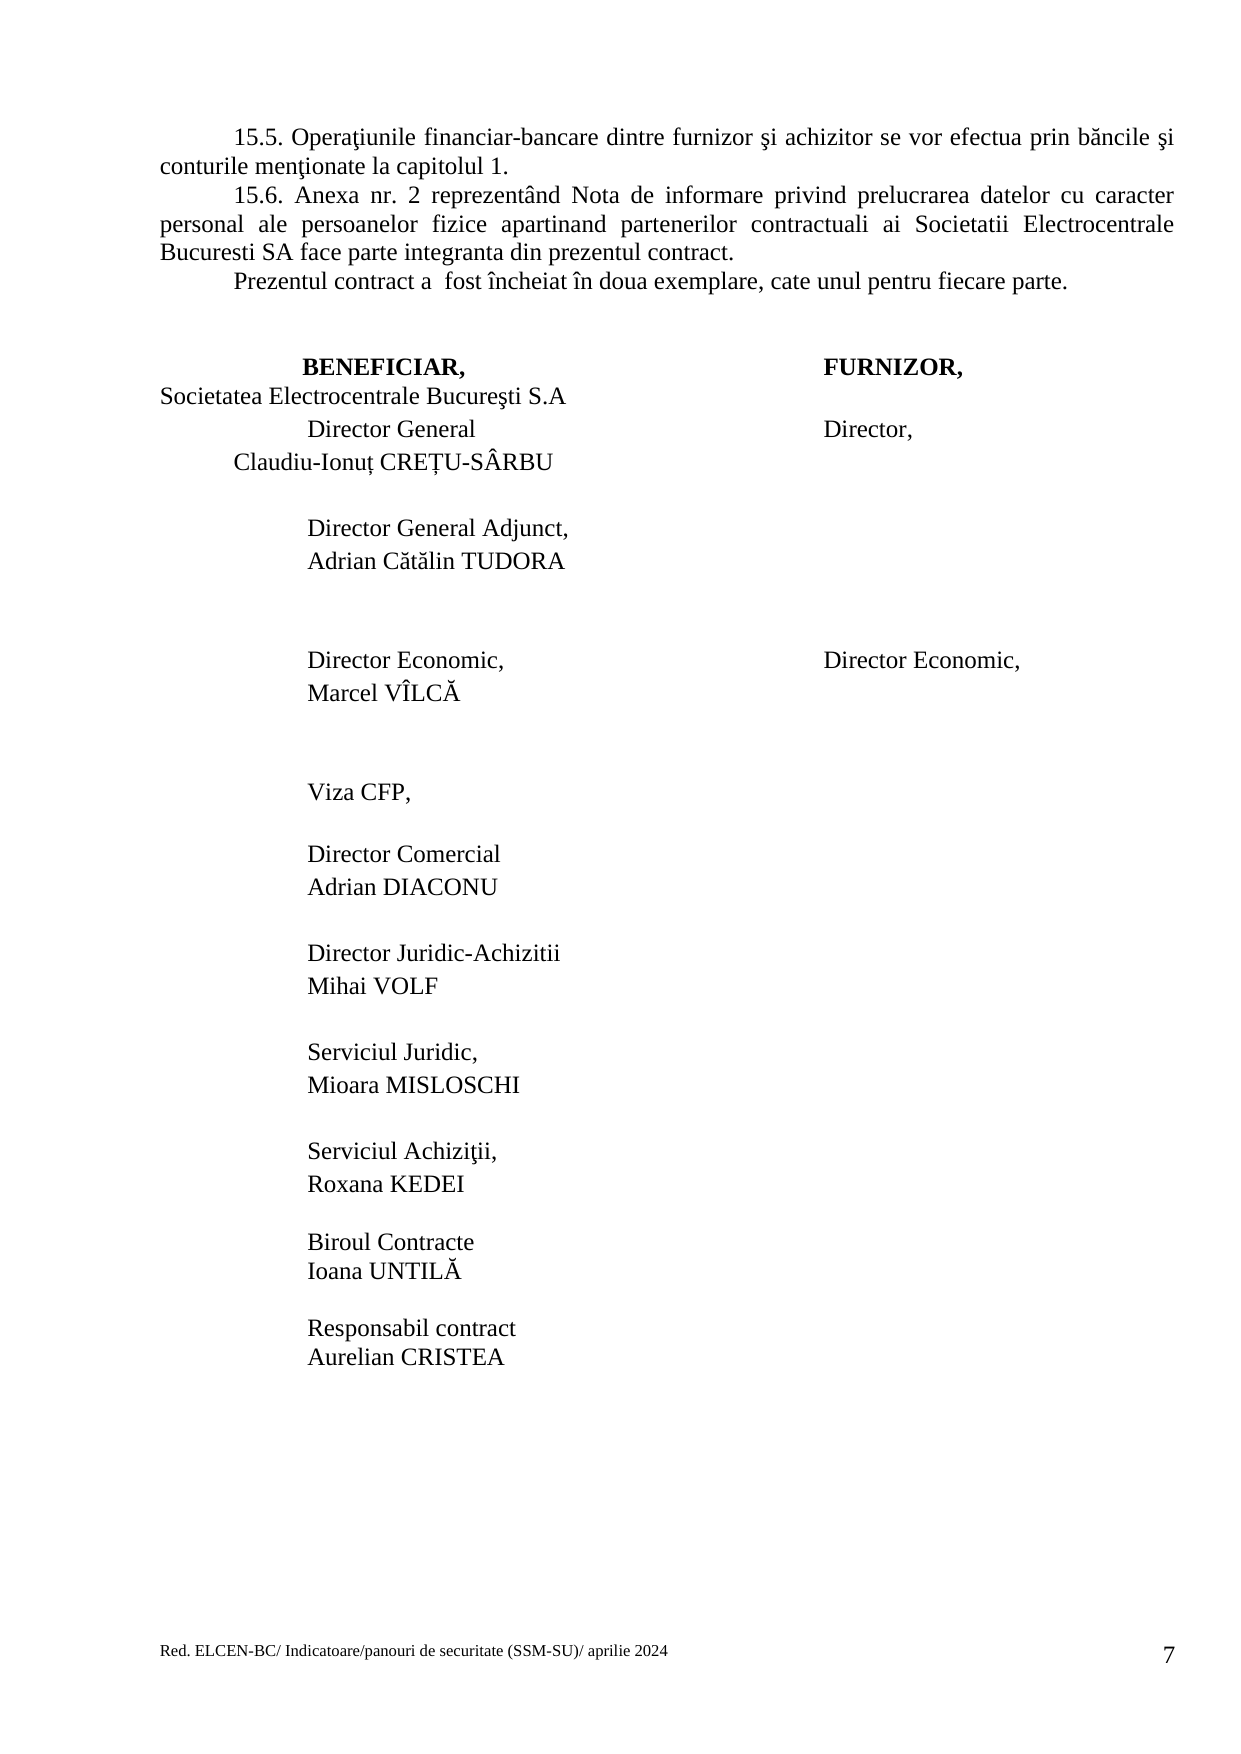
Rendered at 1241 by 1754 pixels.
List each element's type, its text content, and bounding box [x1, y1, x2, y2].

text Director Comercial [233, 839, 1175, 868]
text 15.5. Operaţiunile financiar-bancare dintre furnizor şi achizitor se vor efectua prin băncile şi conturile menţionate la capitolul 1. [159, 122, 1175, 180]
text Viza CFP, [233, 777, 1175, 806]
text Claudiu-Ionuț CREȚU-SÂRBU [233, 447, 1175, 476]
text Mioara MISLOSCHI [233, 1070, 1175, 1099]
text Biroul Contracte [159, 1227, 1175, 1256]
text Prezentul contract a fost încheiat în doua exemplare, cate unul pentru fiecare parte. [159, 266, 1175, 295]
text Societatea Electrocentrale Bucureşti S.A [159, 381, 1175, 410]
text BENEFICIAR, FURNIZOR, [232, 352, 1175, 381]
text Aurelian CRISTEA [233, 1342, 1175, 1371]
text Director Economic, Director Economic, [233, 645, 1175, 674]
text 15.6. Anexa nr. 2 reprezentând Nota de informare privind prelucrarea datelor cu caracter personal ale persoanelor fizice apartinand partenerilor contractuali ai Societatii Electrocentrale Bucuresti SA face parte integranta din prezentul contract. [159, 180, 1175, 266]
text Director General Adjunct, [233, 513, 1175, 542]
text Adrian DIACONU [233, 872, 1175, 901]
text Marcel VÎLCĂ [233, 678, 1175, 707]
text Mihai VOLF [233, 971, 1175, 1000]
text Responsabil contract [159, 1313, 1175, 1342]
text Roxana KEDEI [159, 1169, 1175, 1198]
text Director General Director, [307, 414, 1175, 443]
text Adrian Cătălin TUDORA [233, 546, 1175, 575]
text Serviciul Juridic, [233, 1037, 1175, 1066]
text Ioana UNTILĂ [159, 1256, 1175, 1284]
text Serviciul Achiziţii, [159, 1136, 1175, 1165]
text Director Juridic-Achizitii [233, 938, 1175, 967]
